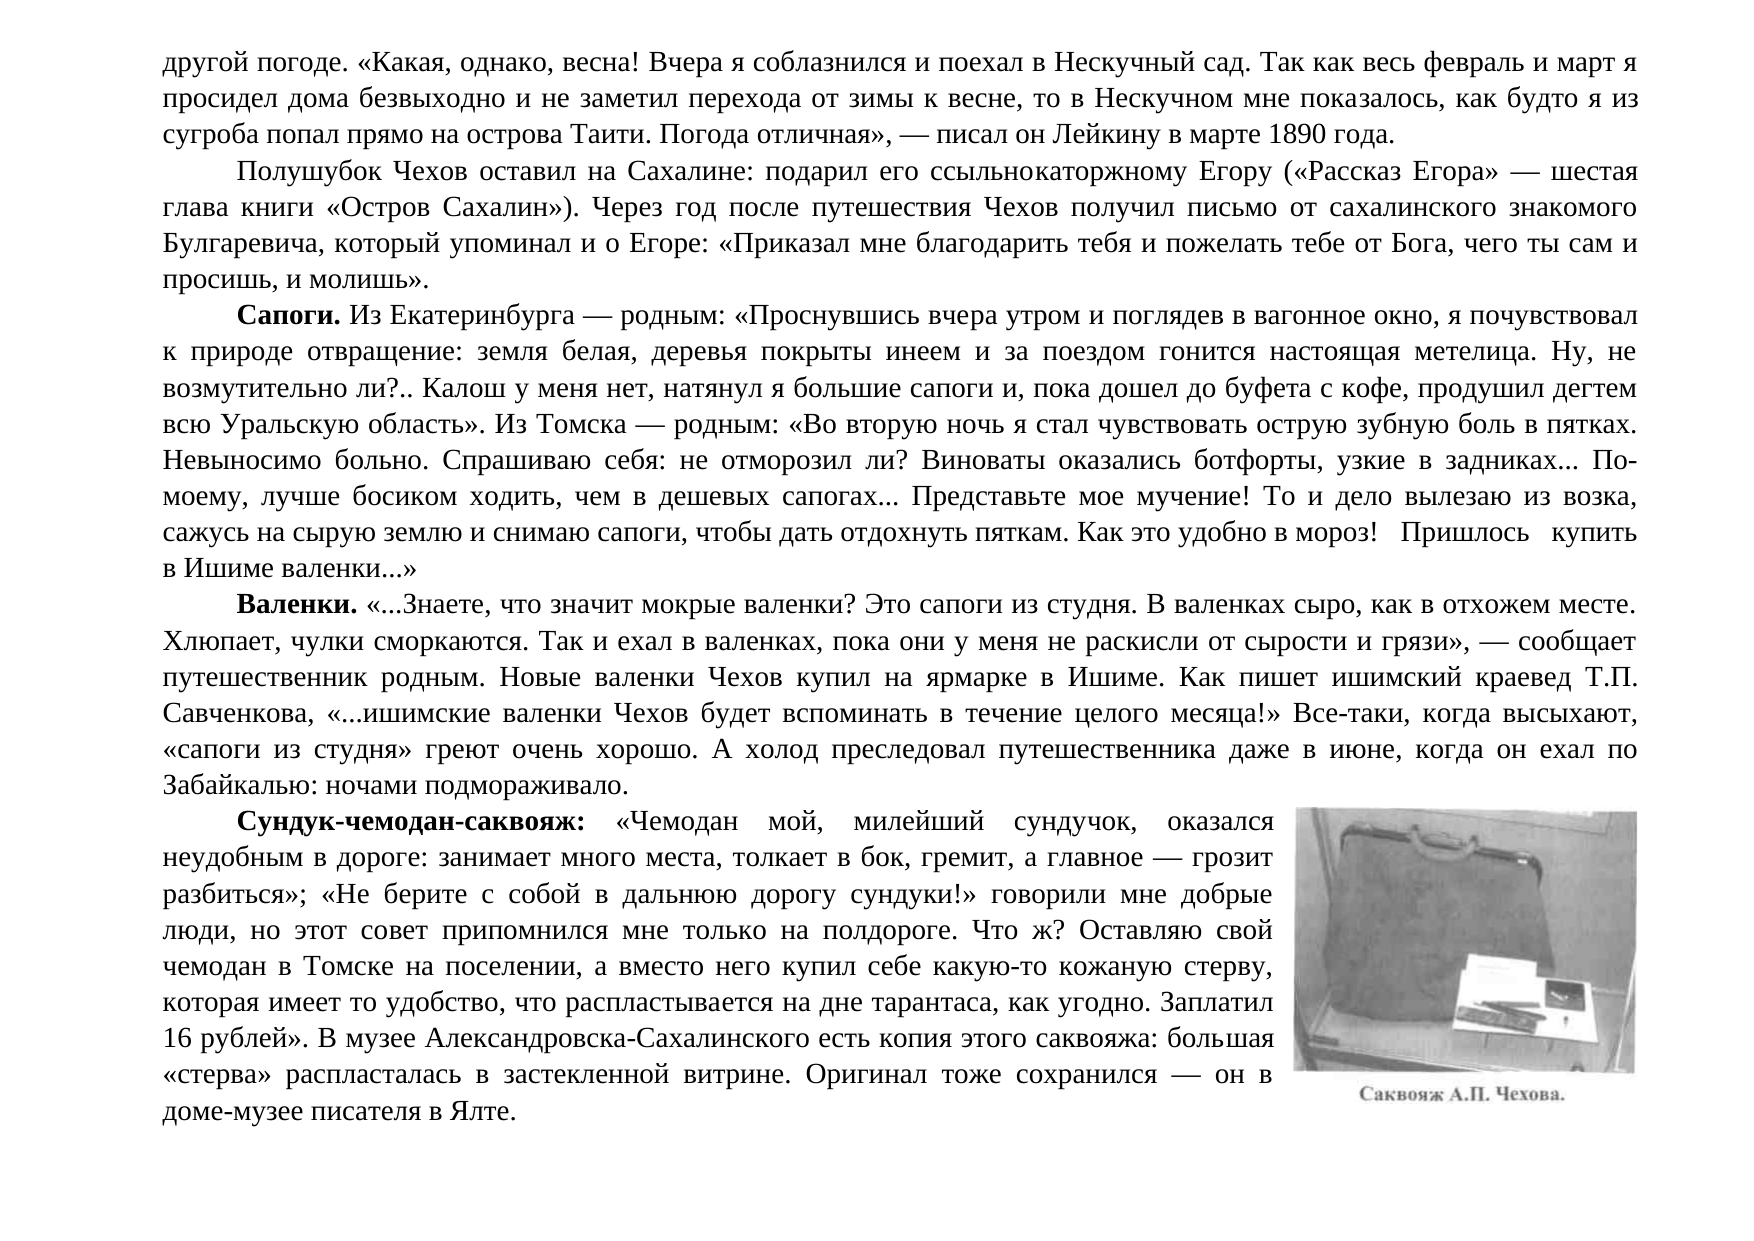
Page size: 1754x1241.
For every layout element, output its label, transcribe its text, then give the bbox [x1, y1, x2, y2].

text Сундук-чемодан-саквояж: «Чемодан мой, милейший сундучок, оказался неудобным в дороге: занимает много места, толкает в бок, гремит, а главное — грозит разбиться»; «Не берите с собой в дальнюю дорогу сундуки!» говорили мне добрые люди, но этот совет припомнился мне только на полдороге. Что ж? Оставляю свой чемодан в Томске на поселении, а вместо него купил себе какую-то кожаную стерву, которая имеет то удобство, что распластывается на дне тарантаса, как угодно. Заплатил 16 рублей». В музее Александровска-Сахалинского есть копия этого саквояжа: большая «стерва» распласталась в застекленной витрине. Оригинал тоже сохранился — он в доме-музее писателя в Ялте. [162, 803, 1639, 1126]
text Сапоги. Из Екатеринбурга — родным: «Проснувшись вчера утром и поглядев в вагонное окно, я почувствовал к природе отвращение: земля белая, деревья покрыты инеем и за поездом гонится настоящая метелица. Ну, не возмутительно ли?.. Калош у меня нет, натянул я большие сапоги и, пока дошел до буфета с кофе, продушил дегтем всю Уральскую область». Из Томска — родным: «Во вторую ночь я стал чувствовать острую зубную боль в пятках. Невыносимо больно. Спрашиваю себя: не отморозил ли? Виноваты оказались ботфорты, узкие в задниках... По-моему, лучше босиком ходить, чем в дешевых сапогах... Представьте мое мучение! То и дело вылезаю из возка, сажусь на сырую землю и снимаю сапоги, чтобы дать отдохнуть пяткам. Как это удобно в мороз! Пришлось купить в Ишиме валенки...» [162, 297, 1639, 584]
picture [1293, 807, 1638, 1113]
text Полушубок Чехов оставил на Сахалине: подарил его ссыльнокаторжному Егору («Рассказ Егора» — шестая глава книги «Остров Сахалин»). Через год после путешествия Чехов получил письмо от сахалинского знакомого Булгаревича, который упоминал и о Егоре: «Приказал мне благодарить тебя и пожелать тебе от Бога, чего ты сам и просишь, и молишь». [162, 153, 1639, 295]
text Валенки. «...Знаете, что значит мокрые валенки? Это сапоги из студня. В валенках сыро, как в отхожем месте. Хлюпает, чулки сморкаются. Так и ехал в валенках, пока они у меня не раскисли от сырости и грязи», — сообщает путешественник родным. Новые валенки Чехов купил на ярмарке в Ишиме. Как пишет ишимский краевед Т.П. Савченкова, «...ишимские валенки Чехов будет вспоминать в течение целого месяца!» Все-таки, когда высыхают, «сапоги из студня» греют очень хорошо. А холод преследовал путешественника даже в июне, когда он ехал по Забайкалью: ночами подмораживало. [162, 587, 1639, 801]
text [162, 44, 1639, 150]
